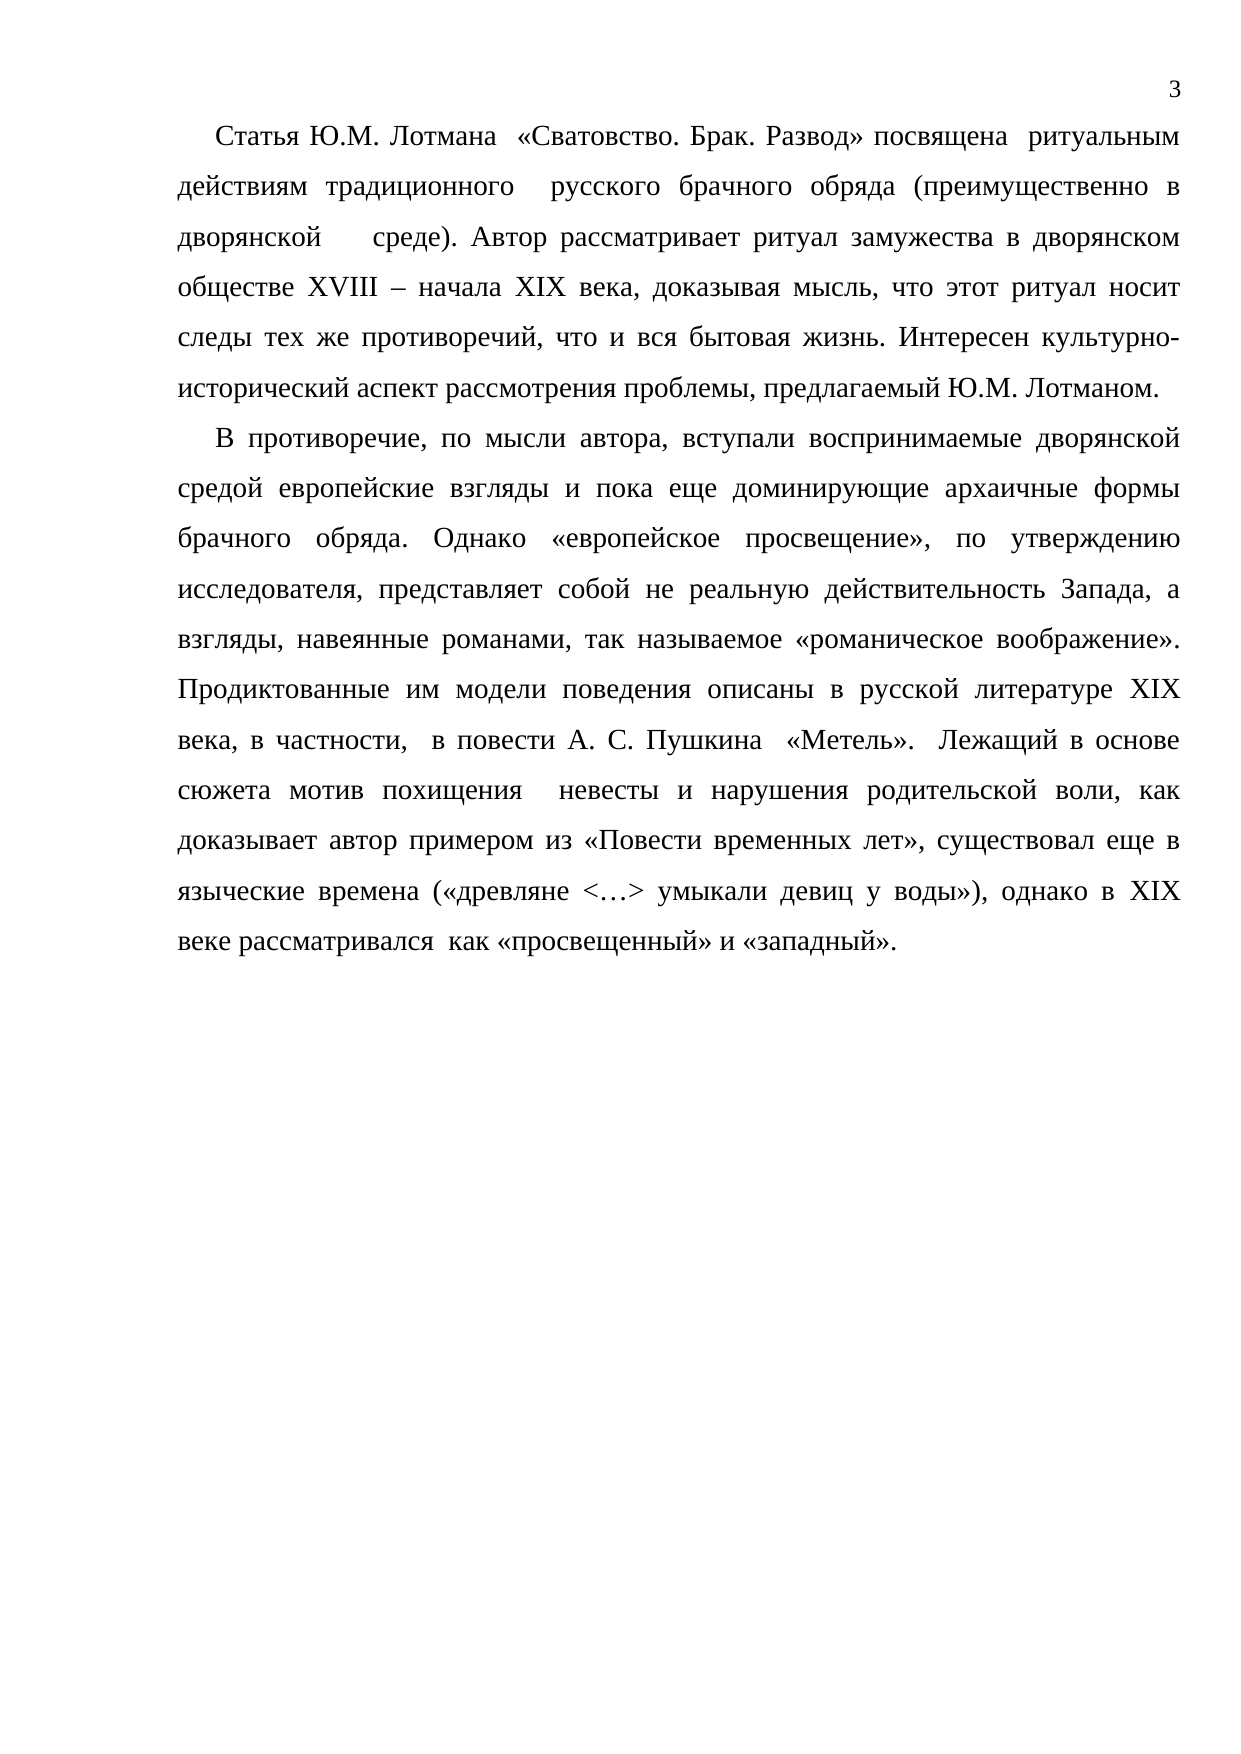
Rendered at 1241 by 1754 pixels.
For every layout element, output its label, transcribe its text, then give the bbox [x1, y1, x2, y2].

subtitle Статья Ю.М. Лотмана «Сватовство. Брак. Развод» посвящена ритуальным действиям традиционного русского брачного обряда (преимущественно в дворянской среде). Автор рассматривает ритуал замужества в дворянском обществе XVIII – начала XIX века, доказывая мысль, что этот ритуал носит следы тех же противоречий, что и вся бытовая жизнь. Интересен культурно-исторический аспект рассмотрения проблемы, предлагаемый Ю.М. Лотманом. [177, 118, 1181, 403]
subtitle В противоречие, по мысли автора, вступали воспринимаемые дворянской средой европейские взгляды и пока еще доминирующие архаичные формы брачного обряда. Однако «европейское просвещение», по утверждению исследователя, представляет собой не реальную действительность Запада, а взгляды, навеянные романами, так называемое «романическое воображение». Продиктованные им модели поведения описаны в русской литературе XIX века, в частности, в повести А. С. Пушкина «Метель». Лежащий в основе сюжета мотив похищения невесты и нарушения родительской воли, как доказывает автор примером из «Повести временных лет», существовал еще в языческие времена («древляне <…> умыкали девиц у воды»), однако в XIX веке рассматривался как «просвещенный» и «западный». [177, 420, 1181, 957]
